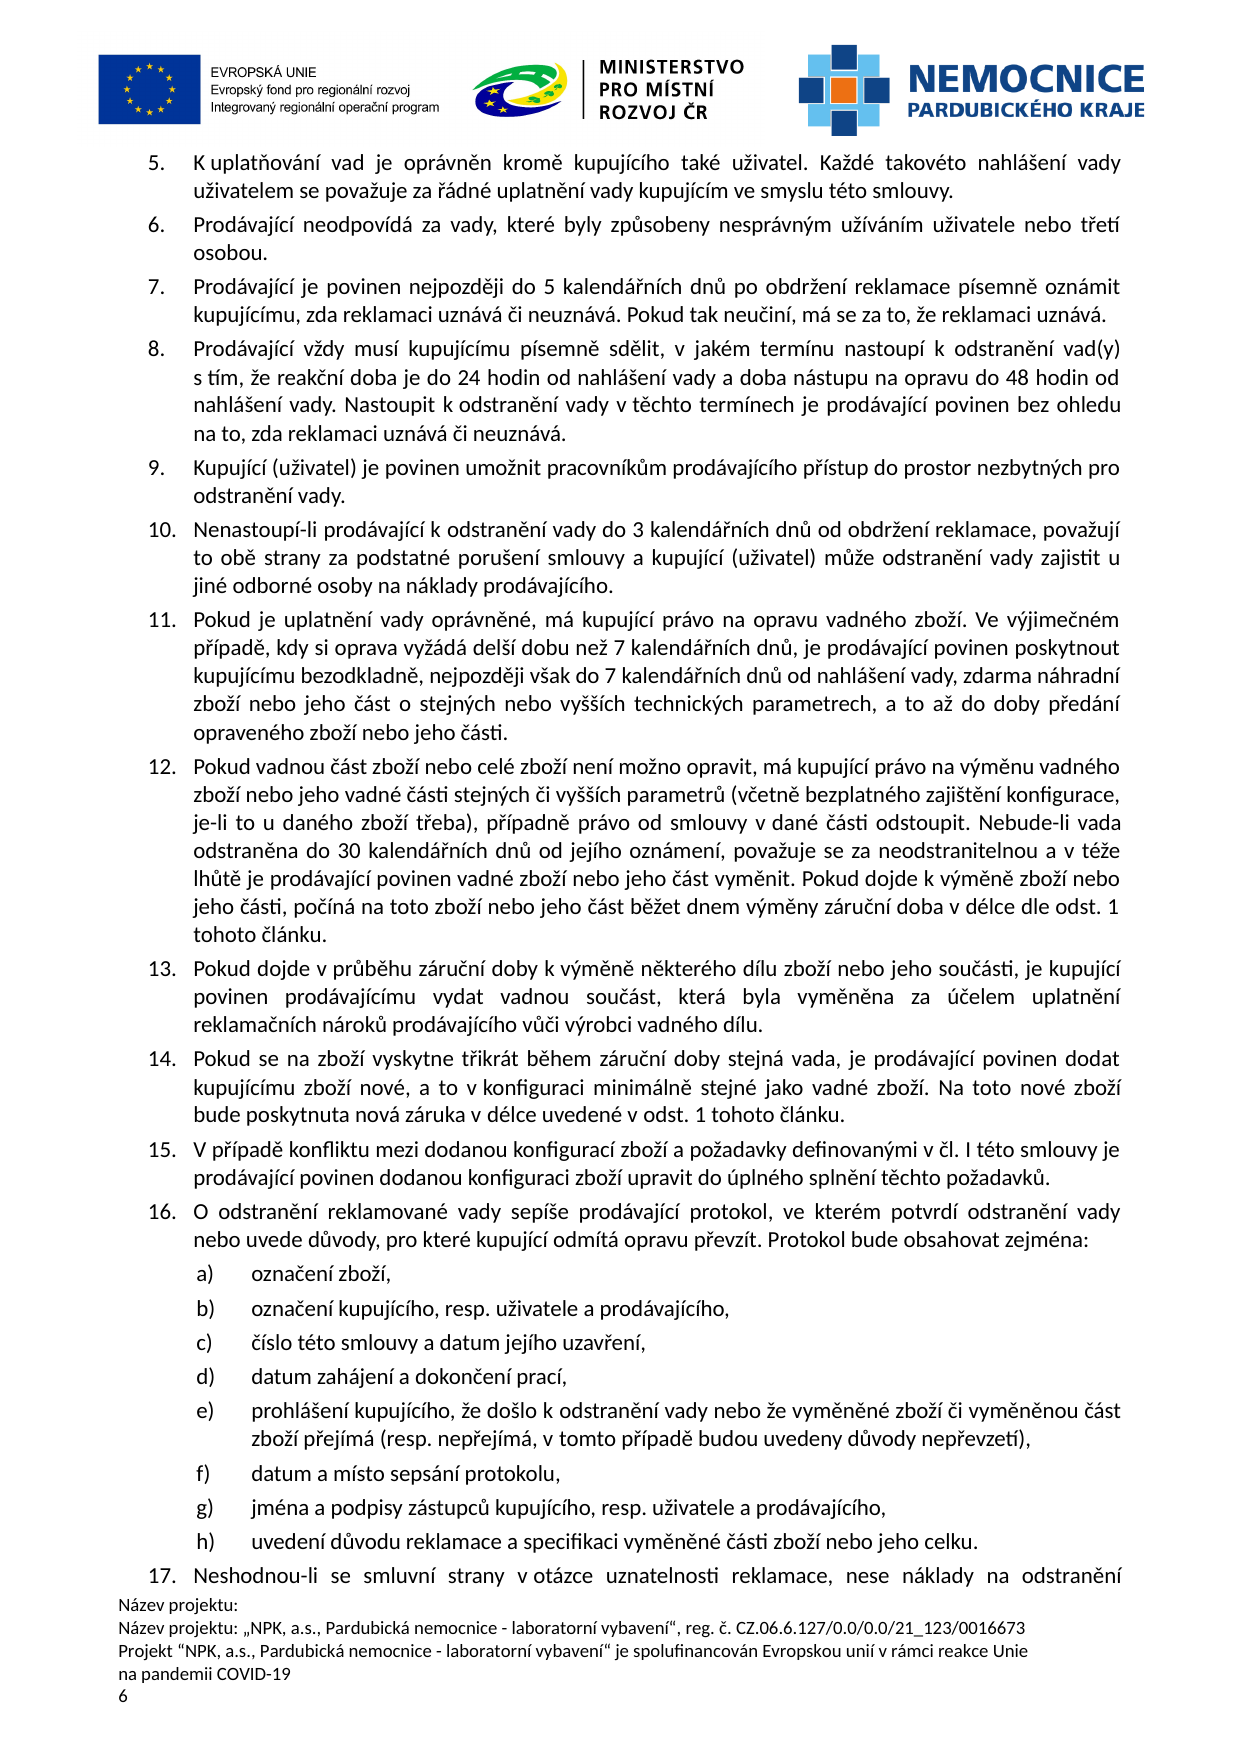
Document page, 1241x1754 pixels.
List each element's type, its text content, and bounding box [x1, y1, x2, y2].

list Pokud je uplatnění vady oprávněné, má kupující právo na opravu vadného zboží. Ve výjimečném případě, kdy si oprava vyžádá delší dobu než 7 kalendářních dnů, je prodávající povinen poskytnout kupujícímu bezodkladně, nejpozději však do 7 kalendářních dnů od nahlášení vady, zdarma náhradní zboží nebo jeho část o stejných nebo vyšších technických parametrech, a to až do doby předání opraveného zboží nebo jeho části. [148, 606, 1122, 746]
list označení kupujícího, resp. uživatele a prodávajícího, [196, 1294, 1122, 1322]
list číslo této smlouvy a datum jejího uzavření, [196, 1328, 1122, 1356]
list prohlášení kupujícího, že došlo k odstranění vady nebo že vyměněné zboží či vyměněnou část zboží přejímá (resp. nepřejímá, v tomto případě budou uvedeny důvody nepřevzetí), [196, 1397, 1122, 1453]
list jména a podpisy zástupců kupujícího, resp. uživatele a prodávajícího, [196, 1493, 1122, 1521]
list uvedení důvodu reklamace a specifikaci vyměněné části zboží nebo jeho celku. [196, 1527, 1122, 1555]
list Pokud vadnou část zboží nebo celé zboží není možno opravit, má kupující právo na výměnu vadného zboží nebo jeho vadné části stejných či vyšších parametrů (včetně bezplatného zajištění konfigurace, je-li to u daného zboží třeba), případně právo od smlouvy v dané části odstoupit. Nebude-li vada odstraněna do 30 kalendářních dnů od jejího oznámení, považuje se za neodstranitelnou a v téže lhůtě je prodávající povinen vadné zboží nebo jeho část vyměnit. Pokud dojde k výměně zboží nebo jeho části, počíná na toto zboží nebo jeho část běžet dnem výměny záruční doba v délce dle odst. 1 tohoto článku. [148, 752, 1122, 948]
list datum a místo sepsání protokolu, [196, 1459, 1122, 1487]
list datum zahájení a dokončení prací, [196, 1362, 1122, 1390]
list V případě konfliktu mezi dodanou konfigurací zboží a požadavky definovanými v čl. I této smlouvy je prodávající povinen dodanou konfiguraci zboží upravit do úplného splnění těchto požadavků. [148, 1135, 1122, 1191]
list Pokud dojde v průběhu záruční doby k výměně některého dílu zboží nebo jeho součásti, je kupující povinen prodávajícímu vydat vadnou součást, která byla vyměněna za účelem uplatnění reklamačních nároků prodávajícího vůči výrobci vadného dílu. [148, 954, 1122, 1038]
list Kupující (uživatel) je povinen umožnit pracovníkům prodávajícího přístup do prostor nezbytných pro odstranění vady. [148, 453, 1122, 509]
list Prodávající vždy musí kupujícímu písemně sdělit, v jakém termínu nastoupí k odstranění vad(y) s tím, že reakční doba je do 24 hodin od nahlášení vady a doba nástupu na opravu do 48 hodin od nahlášení vady. Nastoupit k odstranění vady v těchto termínech je prodávající povinen bez ohledu na to, zda reklamaci uznává či neuznává. [148, 334, 1122, 447]
list Prodávající je povinen nejpozději do 5 kalendářních dnů po obdržení reklamace písemně oznámit kupujícímu, zda reklamaci uznává či neuznává. Pokud tak neučiní, má se za to, že reklamaci uznává. [148, 272, 1122, 328]
picture [797, 43, 1145, 137]
picture [76, 31, 765, 147]
list Pokud se na zboží vyskytne třikrát během záruční doby stejná vada, je prodávající povinen dodat kupujícímu zboží nové, a to v konfiguraci minimálně stejné jako vadné zboží. Na toto nové zboží bude poskytnuta nová záruka v délce uvedené v odst. 1 tohoto článku. [148, 1044, 1122, 1129]
list Prodávající neodpovídá za vady, které byly způsobeny nesprávným užíváním uživatele nebo třetí osobou. [148, 210, 1122, 266]
list K uplatňování vad je oprávněn kromě kupujícího také uživatel. Každé takovéto nahlášení vady uživatelem se považuje za řádné uplatnění vady kupujícím ve smyslu této smlouvy. [148, 148, 1122, 204]
list Nenastoupí-li prodávající k odstranění vady do 3 kalendářních dnů od obdržení reklamace, považují to obě strany za podstatné porušení smlouvy a kupující (uživatel) může odstranění vady zajistit u jiné odborné osoby na náklady prodávajícího. [148, 515, 1122, 599]
list O odstranění reklamované vady sepíše prodávající protokol, ve kterém potvrdí odstranění vady nebo uvede důvody, pro které kupující odmítá opravu převzít. Protokol bude obsahovat zejména: [148, 1197, 1122, 1253]
list označení zboží, [196, 1259, 1122, 1287]
